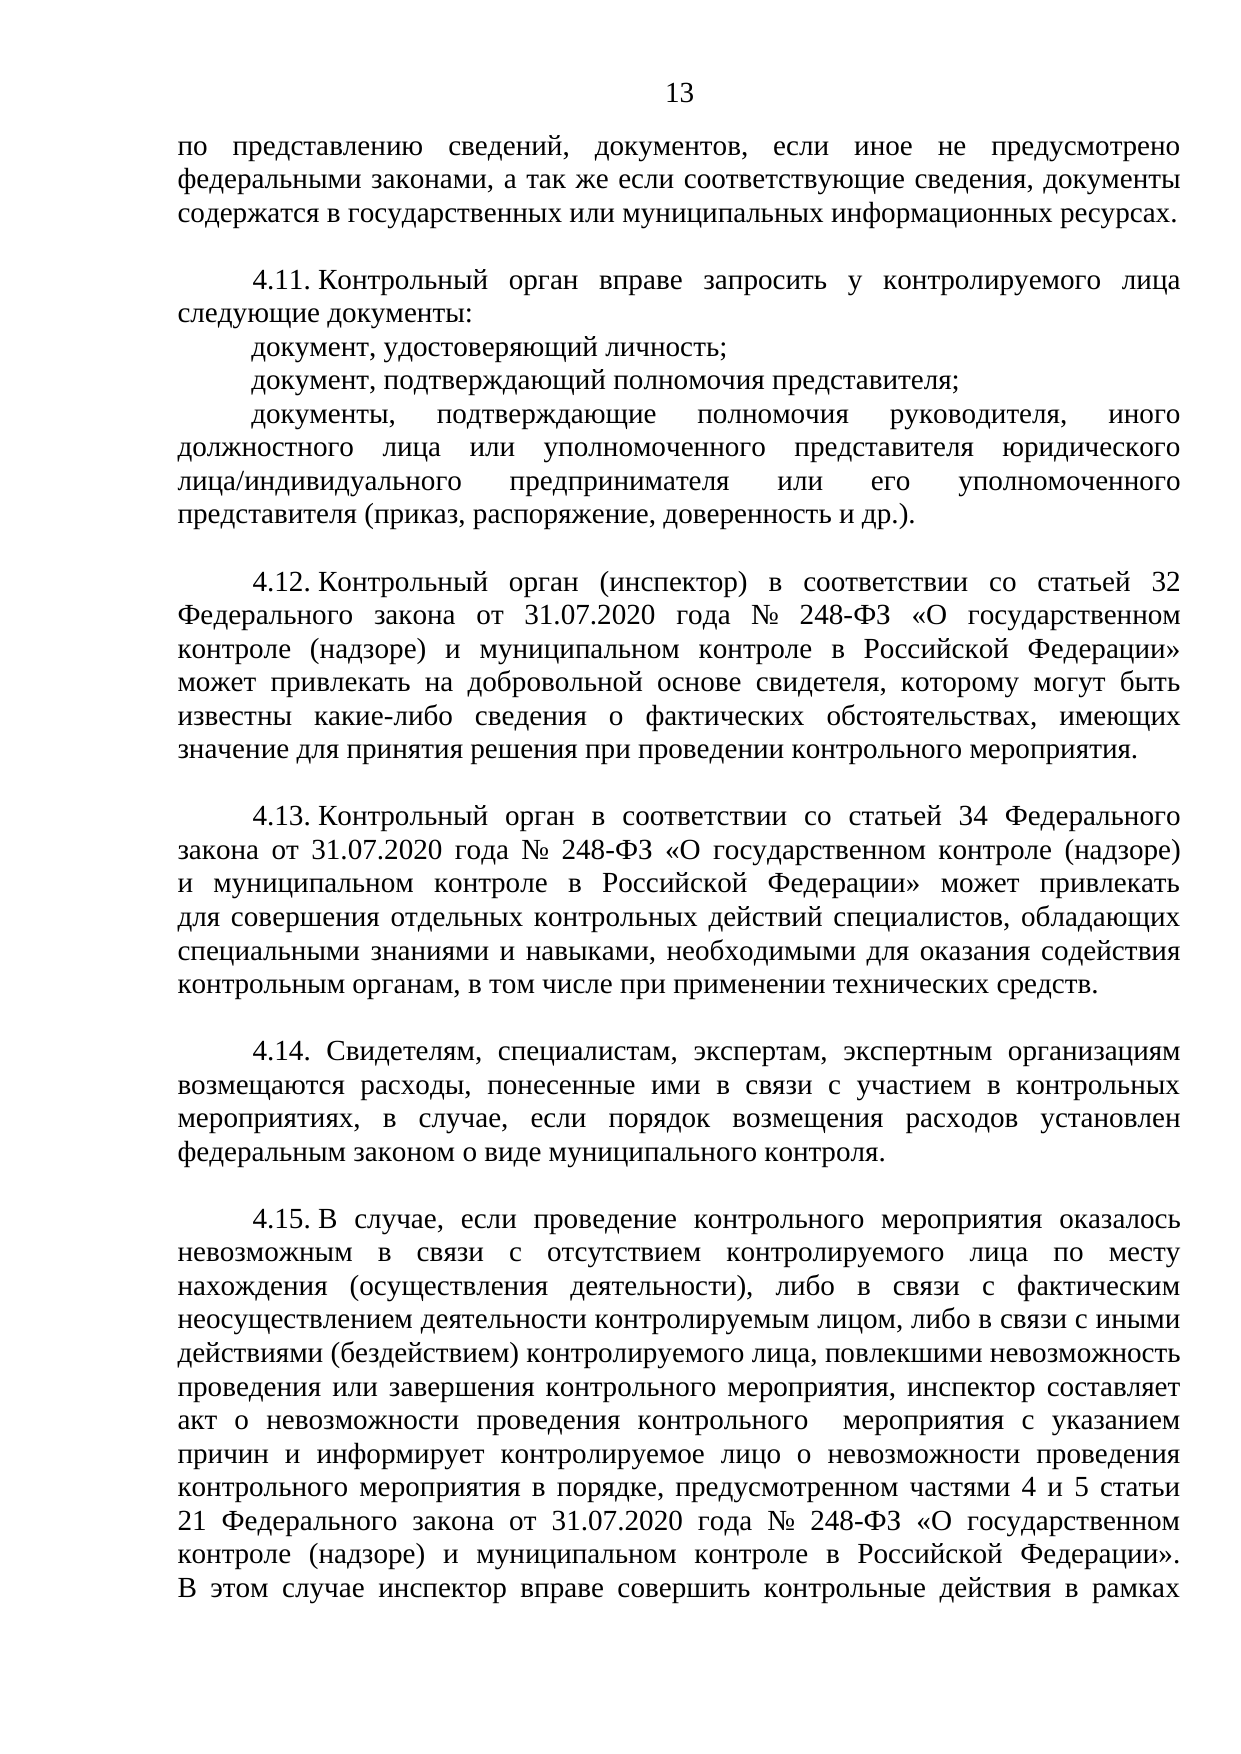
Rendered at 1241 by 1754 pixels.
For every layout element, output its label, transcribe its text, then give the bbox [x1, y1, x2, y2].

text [177, 1201, 1181, 1603]
text 4.12. Контрольный орган (инспектор) в соответствии со статьей 32 Федерального закона от 31.07.2020 года № 248-ФЗ «О государственном контроле (надзоре) и муниципальном контроле в Российской Федерации» может привлекать на добровольной основе свидетеля, которому могут быть известны какие-либо сведения о фактических обстоятельствах, имеющих значение для принятия решения при проведении контрольного мероприятия. [177, 564, 1181, 765]
text документы, подтверждающие полномочия руководителя, иного должностного лица или уполномоченного представителя юридического лица/индивидуального предпринимателя или его уполномоченного представителя (приказ, распоряжение, доверенность и др.). [177, 396, 1181, 530]
text 4.13. Контрольный орган в соответствии со статьей 34 Федерального закона от 31.07.2020 года № 248-ФЗ «О государственном контроле (надзоре) и муниципальном контроле в Российской Федерации» может привлекать для совершения отдельных контрольных действий специалистов, обладающих специальными знаниями и навыками, необходимыми для оказания содействия контрольным органам, в том числе при применении технических средств. [177, 798, 1181, 1000]
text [177, 128, 1181, 228]
text документ, подтверждающий полномочия представителя; [177, 362, 1181, 396]
text 4.14. Свидетелям, специалистам, экспертам, экспертным организациям возмещаются расходы, понесенные ими в связи с участием в контрольных мероприятиях, в случае, если порядок возмещения расходов установлен федеральным законом о виде муниципального контроля. [177, 1033, 1181, 1167]
text 4.11. Контрольный орган вправе запросить у контролируемого лица следующие документы: [177, 262, 1181, 329]
text документ, удостоверяющий личность; [177, 329, 1181, 362]
